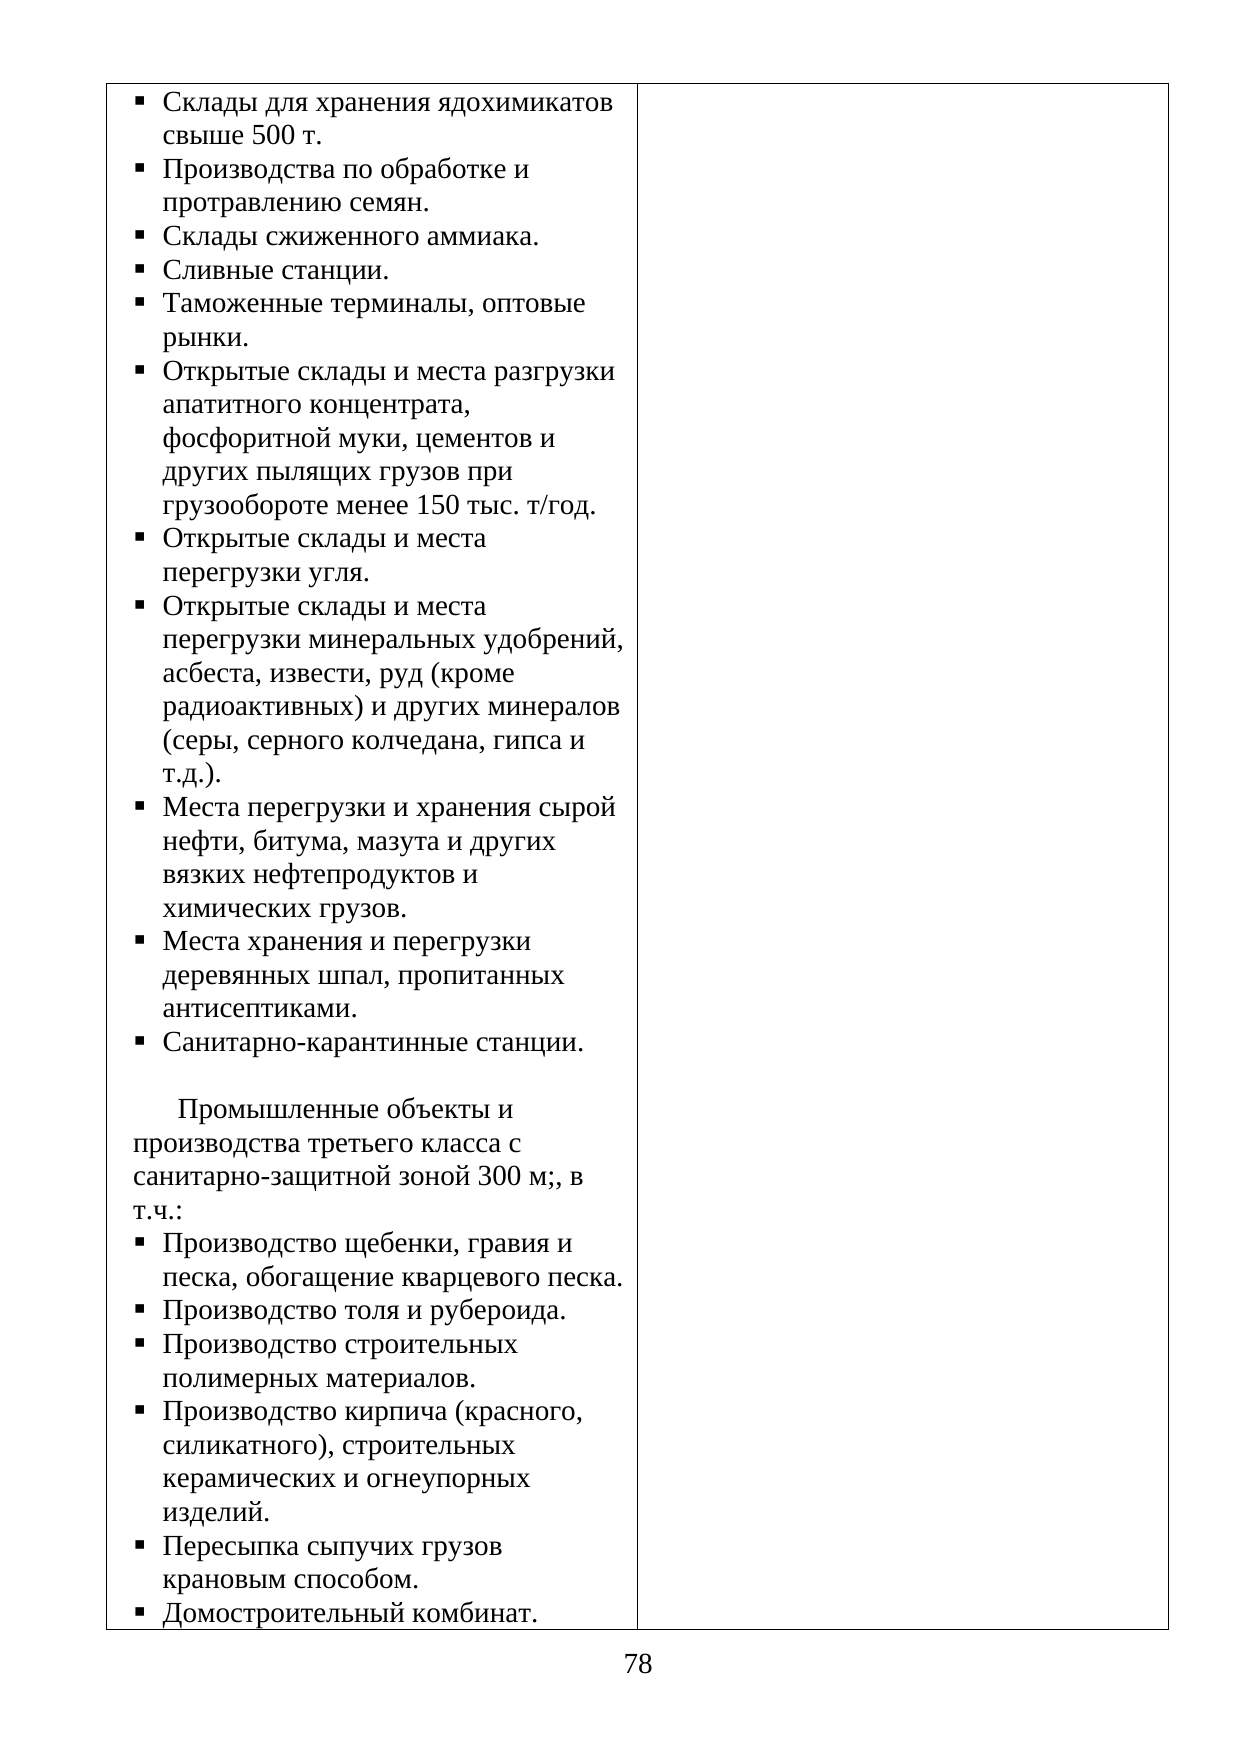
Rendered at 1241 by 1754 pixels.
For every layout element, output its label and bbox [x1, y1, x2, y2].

table_cell [107, 84, 637, 1628]
table_cell [638, 84, 1168, 1628]
